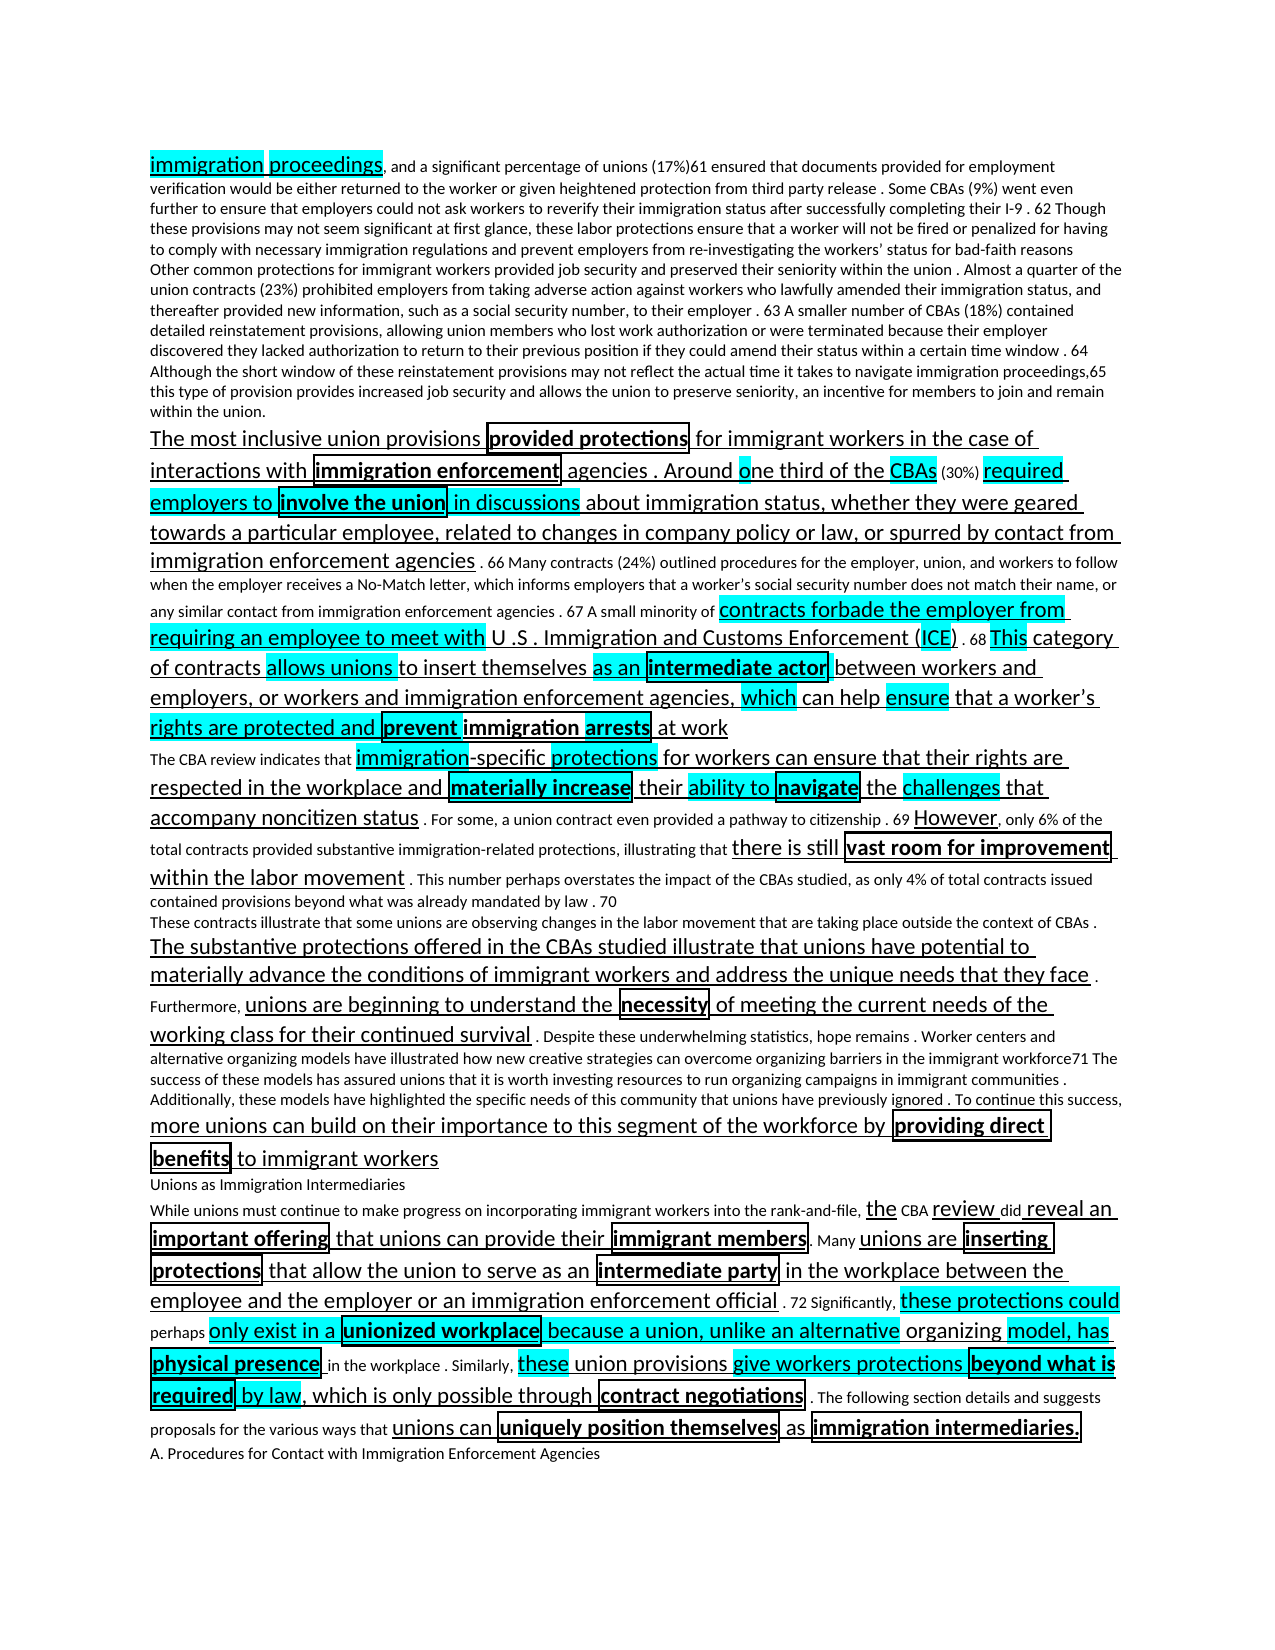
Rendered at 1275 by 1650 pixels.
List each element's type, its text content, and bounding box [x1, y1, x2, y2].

text The CBA review indicates that immigration-specific protections for workers can ensure that their rights are respected in the workplace and materially increase their ability to navigate the challenges that accompany noncitizen status . For some, a union contract even provided a pathway to citizenship . 69 However, only 6% of the total contracts provided substantive immigration-related protections, illustrating that there is still vast room for improvement within the labor movement . This number perhaps overstates the impact of the CBAs studied, as only 4% of total contracts issued contained provisions beyond what was already mandated by law . 70 [150, 743, 1125, 912]
text Unions as Immigration Intermediaries [150, 1174, 1125, 1194]
text The most inclusive union provisions provided protections for immigrant workers in the case of interactions with immigration enforcement agencies . Around one third of the CBAs (30%) required employers to involve the union in discussions about immigration status, whether they were geared towards a particular employee, related to changes in company policy or law, or spurred by contact from immigration enforcement agencies . 66 Many contracts (24%) outlined procedures for the employer, union, and workers to follow when the employer receives a No-Match letter, which informs employers that a worker’s social security number does not match their name, or any similar contact from immigration enforcement agencies . 67 A small minority of contracts forbade the employer from requiring an employee to meet with U .S . Immigration and Customs Enforcement (ICE) . 68 This category of contracts allows unions to insert themselves as an intermediate actor between workers and employers, or workers and immigration enforcement agencies, which can help ensure that a worker’s rights are protected and prevent immigration arrests at work [150, 422, 1125, 743]
text Other common protections for immigrant workers provided job security and preserved their seniority within the union . Almost a quarter of the union contracts (23%) prohibited employers from taking adverse action against workers who lawfully amended their immigration status, and thereafter provided new information, such as a social security number, to their employer . 63 A smaller number of CBAs (18%) contained detailed reinstatement provisions, allowing union members who lost work authorization or were terminated because their employer discovered they lacked authorization to return to their previous position if they could amend their status within a certain time window . 64 Although the short window of these reinstatement provisions may not reflect the actual time it takes to navigate immigration proceedings,65 this type of provision provides increased job security and allows the union to preserve seniority, an incentive for members to join and remain within the union. [150, 259, 1125, 422]
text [150, 150, 1125, 259]
text A. Procedures for Contact with Immigration Enforcement Agencies [150, 1443, 1125, 1463]
text While unions must continue to make progress on incorporating immigrant workers into the rank-and-file, the CBA review did reveal an important offering that unions can provide their immigrant members. Many unions are inserting protections that allow the union to serve as an intermediate party in the workplace between the employee and the employer or an immigration enforcement official . 72 Significantly, these protections could perhaps only exist in a unionized workplace because a union, unlike an alternative organizing model, has physical presence in the workplace . Similarly, these union provisions give workers protections beyond what is required by law, which is only possible through contract negotiations . The following section details and suggests proposals for the various ways that unions can uniquely position themselves as immigration intermediaries. [150, 1194, 1125, 1443]
text These contracts illustrate that some unions are observing changes in the labor movement that are taking place outside the context of CBAs . The substantive protections offered in the CBAs studied illustrate that unions have potential to materially advance the conditions of immigrant workers and address the unique needs that they face . Furthermore, unions are beginning to understand the necessity of meeting the current needs of the working class for their continued survival . Despite these underwhelming statistics, hope remains . Worker centers and alternative organizing models have illustrated how new creative strategies can overcome organizing barriers in the immigrant workforce71 The success of these models has assured unions that it is worth investing resources to run organizing campaigns in immigrant communities . Additionally, these models have highlighted the specific needs of this community that unions have previously ignored . To continue this success, more unions can build on their importance to this segment of the workforce by providing direct benefits to immigrant workers [150, 912, 1125, 1174]
